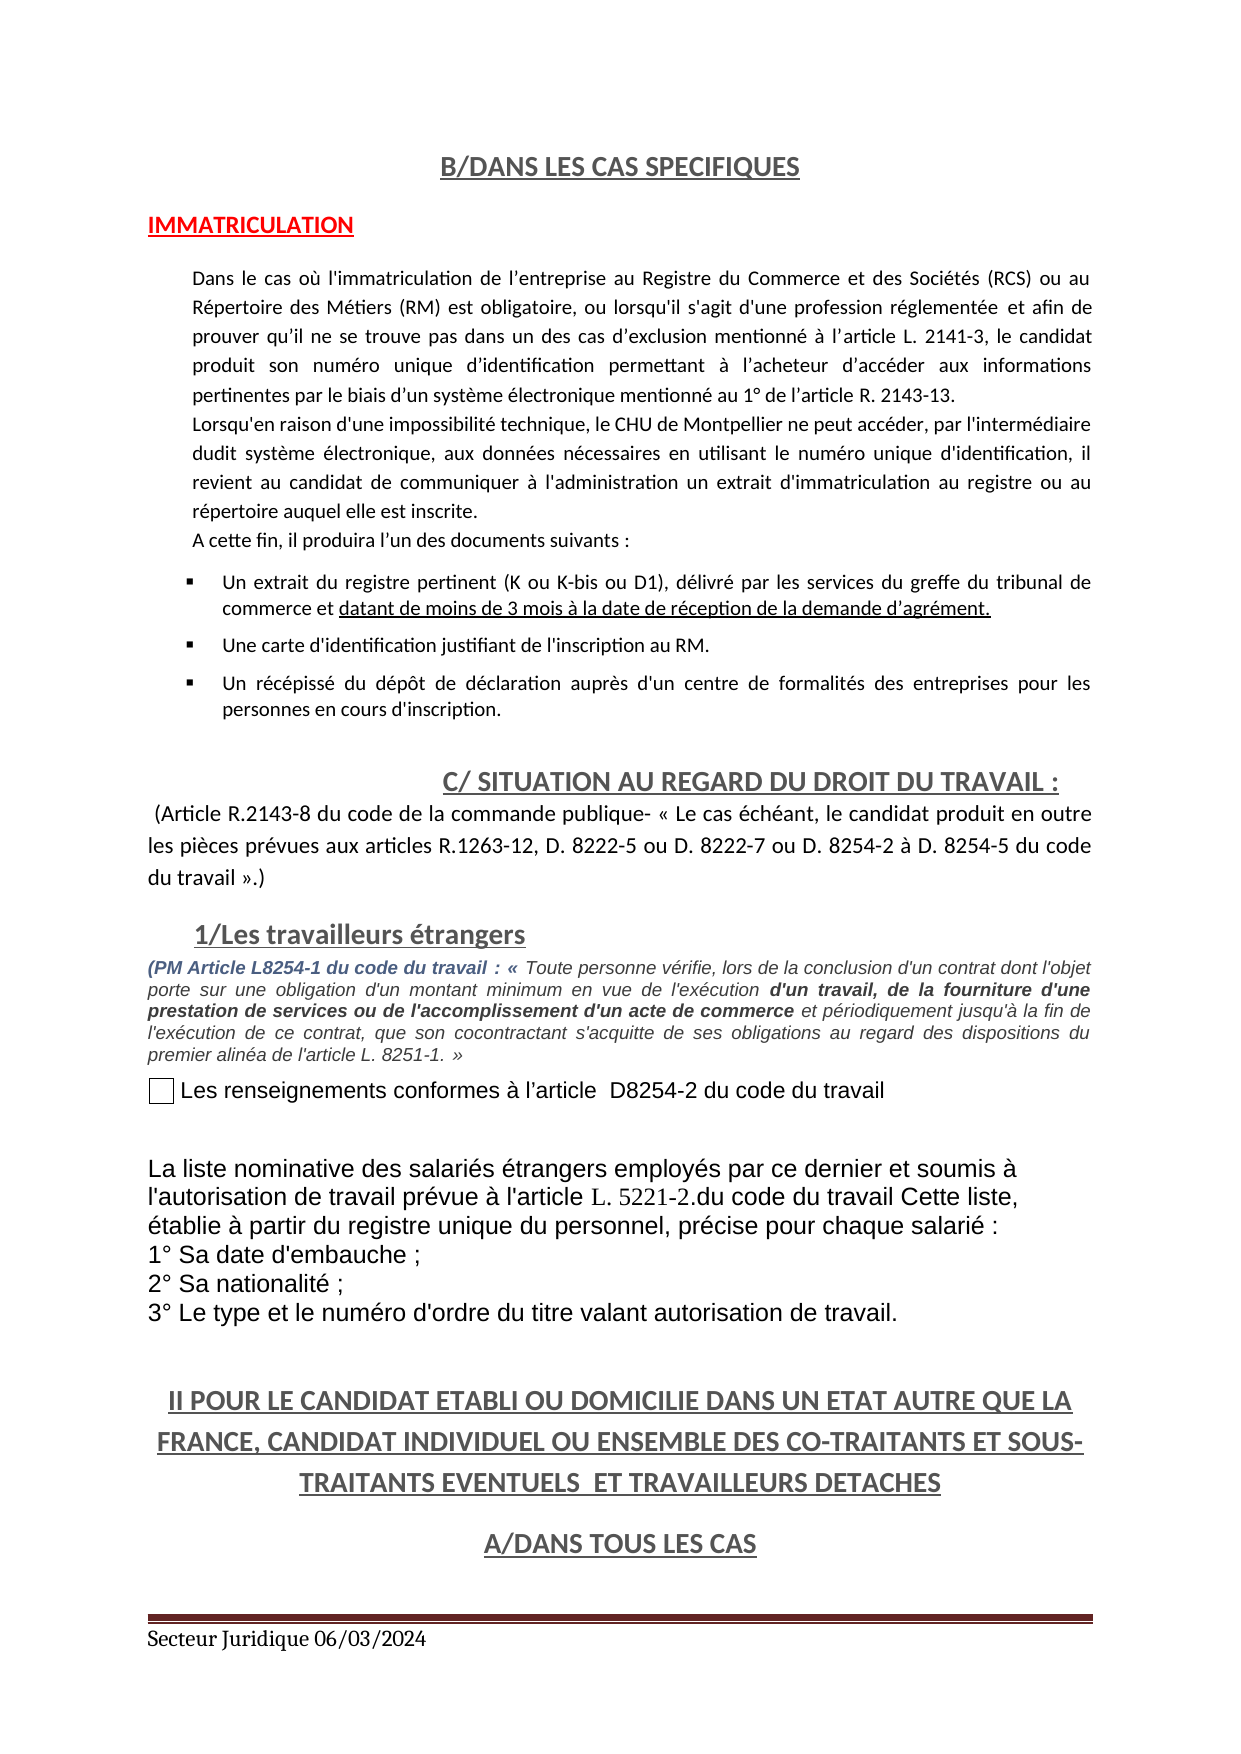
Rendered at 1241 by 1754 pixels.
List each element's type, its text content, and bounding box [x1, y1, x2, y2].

text C/ SITUATION AU REGARD DU DROIT DU TRAVAIL : [406, 763, 1093, 799]
list Une carte d'identification justifiant de l'inscription au RM. [185, 633, 1093, 658]
text A cette fin, il produira l’un des documents suivants : [192, 528, 1093, 553]
text Les renseignements conformes à l’article D8254-2 du code du travail [148, 1077, 1093, 1104]
list Un récépissé du dépôt de déclaration auprès d'un centre de formalités des entreprises pour les personnes en cours d'inscription. [185, 671, 1093, 721]
text (PM Article L8254-1 du code du travail : « Toute personne vérifie, lors de la conclusion d'un contrat dont l'objet porte sur une obligation d'un montant minimum en vue de l'exécution d'un travail, de la fourniture d'une prestation de services ou de l'accomplissement d'un acte de commerce et périodiquement jusqu'à la fin de l'exécution de ce contrat, que son cocontractant s'acquitte de ses obligations au regard des dispositions du premier alinéa de l'article L. 8251-1. » [148, 957, 1093, 1065]
text IMMATRICULATION [148, 209, 1093, 240]
text (Article R.2143-8 du code de la commande publique- « Le cas échéant, le candidat produit en outre les pièces prévues aux articles R.1263-12, D. 8222-5 ou D. 8222-7 ou D. 8254-2 à D. 8254-5 du code du travail ».) [148, 799, 1093, 891]
text Lorsqu'en raison d'une impossibilité technique, le CHU de Montpellier ne peut accéder, par l'intermédiaire dudit système électronique, aux données nécessaires en utilisant le numéro unique d'identification, il revient au candidat de communiquer à l'administration un extrait d'immatriculation au registre ou au répertoire auquel elle est inscrite. [192, 411, 1093, 524]
text II POUR LE CANDIDAT ETABLI OU DOMICILIE DANS UN ETAT AUTRE QUE LA FRANCE, CANDIDAT INDIVIDUEL OU ENSEMBLE DES CO-TRAITANTS ET SOUS-TRAITANTS EVENTUELS ET TRAVAILLEURS DETACHES [148, 1382, 1093, 1499]
text A/DANS TOUS LES CAS [148, 1525, 1093, 1561]
text La liste nominative des salariés étrangers employés par ce dernier et soumis à l'autorisation de travail prévue à l'article L. 5221-2.du code du travail Cette liste, établie à partir du registre unique du personnel, précise pour chaque salarié : 1° Sa date d'embauche ; 2° Sa nationalité ; 3° Le type et le numéro d'ordre du titre valant autorisation de travail. [148, 1128, 1093, 1326]
text 1/Les travailleurs étrangers [148, 916, 1093, 952]
text Dans le cas où l'immatriculation de l’entreprise au Registre du Commerce et des Sociétés (RCS) ou au Répertoire des Métiers (RM) est obligatoire, ou lorsqu'il s'agit d'une profession réglementée et afin de prouver qu’il ne se trouve pas dans un des cas d’exclusion mentionné à l’article L. 2141-3, le candidat produit son numéro unique d’identification permettant à l’acheteur d’accéder aux informations pertinentes par le biais d’un système électronique mentionné au 1° de l’article R. 2143-13. [192, 265, 1093, 407]
list Un extrait du registre pertinent (K ou K-bis ou D1), délivré par les services du greffe du tribunal de commerce et datant de moins de 3 mois à la date de réception de la demande d’agrément. [185, 569, 1093, 620]
text B/DANS LES CAS SPECIFIQUES [148, 148, 1093, 183]
